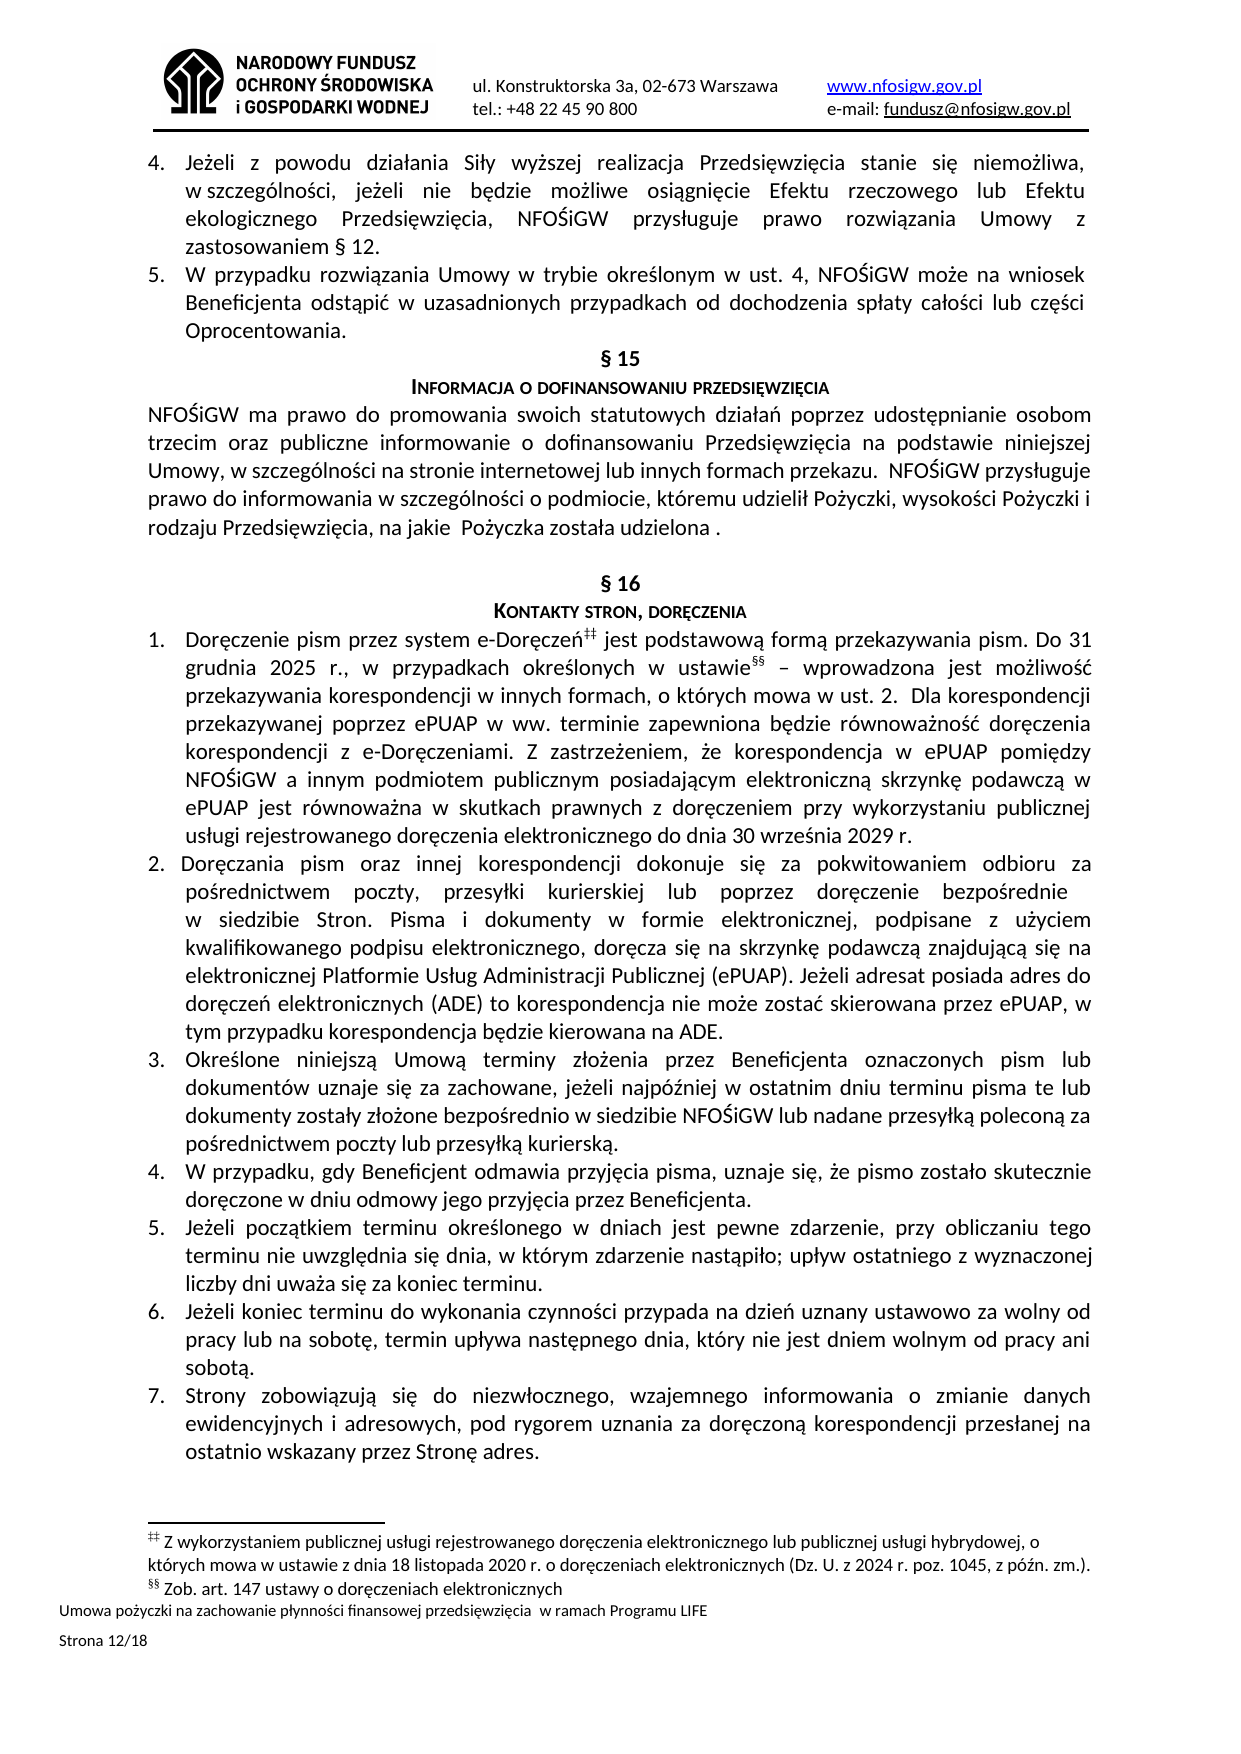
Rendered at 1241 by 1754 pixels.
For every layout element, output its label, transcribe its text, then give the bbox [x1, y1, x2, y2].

text 3. Określone niniejszą Umową terminy złożenia przez Beneficjenta oznaczonych pism lub dokumentów uznaje się za zachowane, jeżeli najpóźniej w ostatnim dniu terminu pisma te lub dokumenty zostały złożone bezpośrednio w siedzibie NFOŚiGW lub nadane przesyłką poleconą za pośrednictwem poczty lub przesyłką kurierską. [148, 1045, 1093, 1157]
title 7. Strony zobowiązują się do niezwłocznego, wzajemnego informowania o zmianie danych ewidencyjnych i adresowych, pod rygorem uznania za doręczoną korespondencji przesłanej na ostatnio wskazany przez Stronę adres. [148, 1381, 1093, 1465]
text 5. Jeżeli początkiem terminu określonego w dniach jest pewne zdarzenie, przy obliczaniu tego terminu nie uwzględnia się dnia, w którym zdarzenie nastąpiło; upływ ostatniego z wyznaczonej liczby dni uważa się za koniec terminu. [148, 1213, 1093, 1297]
text 4. W przypadku, gdy Beneficjent odmawia przyjęcia pisma, uznaje się, że pismo zostało skutecznie doręczone w dniu odmowy jego przyjęcia przez Beneficjenta. [148, 1157, 1093, 1213]
title § 15 [148, 344, 1093, 372]
title Jeżeli z powodu działania Siły wyższej realizacja Przedsięwzięcia stanie się niemożliwa, w szczególności, jeżeli nie będzie możliwe osiągnięcie Efektu rzeczowego lub Efektu ekologicznego Przedsięwzięcia, NFOŚiGW przysługuje prawo rozwiązania Umowy z zastosowaniem § 12. [148, 148, 1086, 260]
text 6. Jeżeli koniec terminu do wykonania czynności przypada na dzień uznany ustawowo za wolny od pracy lub na sobotę, termin upływa następnego dnia, który nie jest dniem wolnym od pracy ani sobotą. [148, 1297, 1093, 1381]
text 1. Doręczenie pism przez system e-Doręczeń jest podstawową formą przekazywania pism. Do 31 grudnia 2025 r., w przypadkach określonych w ustawie – wprowadzona jest możliwość przekazywania korespondencji w innych formach, o których mowa w ust. 2. Dla korespondencji przekazywanej poprzez ePUAP w ww. terminie zapewniona będzie równoważność doręczenia korespondencji z e-Doręczeniami. Z zastrzeżeniem, że korespondencja w ePUAP pomiędzy NFOŚiGW a innym podmiotem publicznym posiadającym elektroniczną skrzynkę podawczą w ePUAP jest równoważna w skutkach prawnych z doręczeniem przy wykorzystaniu publicznej usługi rejestrowanego doręczenia elektronicznego do dnia 30 września 2029 r. [148, 625, 1093, 849]
title W przypadku rozwiązania Umowy w trybie określonym w ust. 4, NFOŚiGW może na wniosek Beneficjenta odstąpić w uzasadnionych przypadkach od dochodzenia spłaty całości lub części Oprocentowania. [148, 260, 1086, 344]
title Kontakty stron, doręczenia [148, 597, 1093, 625]
text 2. Doręczania pism oraz innej korespondencji dokonuje się za pokwitowaniem odbioru za pośrednictwem poczty, przesyłki kurierskiej lub poprzez doręczenie bezpośrednie w siedzibie Stron. Pisma i dokumenty w formie elektronicznej, podpisane z użyciem kwalifikowanego podpisu elektronicznego, doręcza się na skrzynkę podawczą znajdującą się na elektronicznej Platformie Usług Administracji Publicznej (ePUAP). Jeżeli adresat posiada adres do doręczeń elektronicznych (ADE) to korespondencja nie może zostać skierowana przez ePUAP, w tym przypadku korespondencja będzie kierowana na ADE. [148, 849, 1093, 1045]
text NFOŚiGW ma prawo do promowania swoich statutowych działań poprzez udostępnianie osobom trzecim oraz publiczne informowanie o dofinansowaniu Przedsięwzięcia na podstawie niniejszej Umowy, w szczególności na stronie internetowej lub innych formach przekazu. NFOŚiGW przysługuje prawo do informowania w szczególności o podmiocie, któremu udzielił Pożyczki, wysokości Pożyczki i rodzaju Przedsięwzięcia, na jakie Pożyczka została udzielona . [148, 401, 1093, 541]
picture [161, 43, 437, 120]
title Informacja o dofinansowaniu przedsięwzięcia [148, 372, 1093, 401]
title § 16 [148, 569, 1093, 597]
